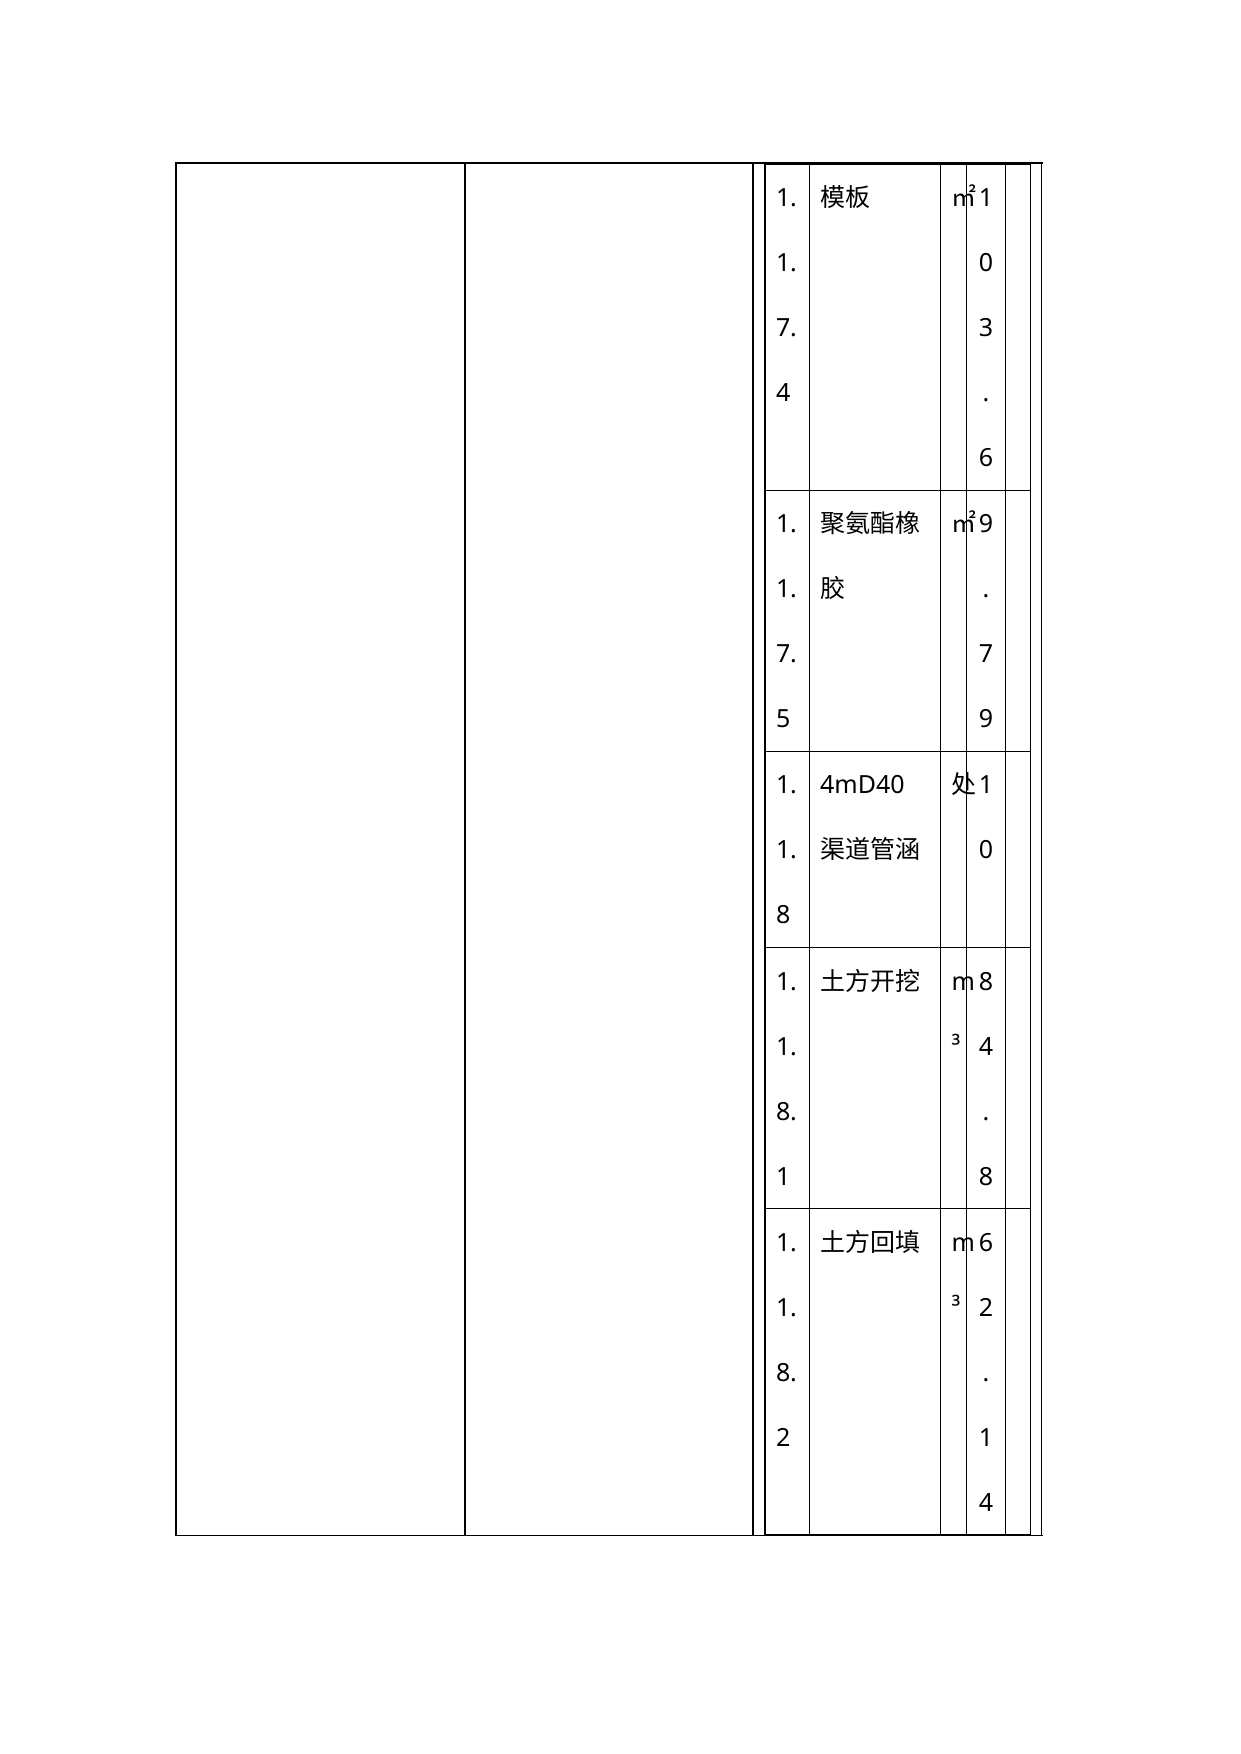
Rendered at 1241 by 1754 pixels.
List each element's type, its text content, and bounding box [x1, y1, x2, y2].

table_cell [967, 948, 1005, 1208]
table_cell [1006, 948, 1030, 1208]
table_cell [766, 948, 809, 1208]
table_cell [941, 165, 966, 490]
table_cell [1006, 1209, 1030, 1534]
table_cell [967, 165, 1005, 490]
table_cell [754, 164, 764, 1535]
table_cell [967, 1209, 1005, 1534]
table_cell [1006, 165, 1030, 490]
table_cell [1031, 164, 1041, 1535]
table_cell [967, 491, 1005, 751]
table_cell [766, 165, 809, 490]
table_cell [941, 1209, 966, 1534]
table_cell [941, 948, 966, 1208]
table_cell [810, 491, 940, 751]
table_cell 1 [177, 164, 464, 1535]
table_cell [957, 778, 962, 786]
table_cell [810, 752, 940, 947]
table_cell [810, 165, 940, 490]
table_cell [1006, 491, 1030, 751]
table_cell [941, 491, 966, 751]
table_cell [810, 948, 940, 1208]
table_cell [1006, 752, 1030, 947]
table_cell [466, 164, 752, 1535]
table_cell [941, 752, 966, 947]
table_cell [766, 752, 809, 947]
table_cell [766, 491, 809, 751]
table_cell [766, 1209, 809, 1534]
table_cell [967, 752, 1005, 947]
